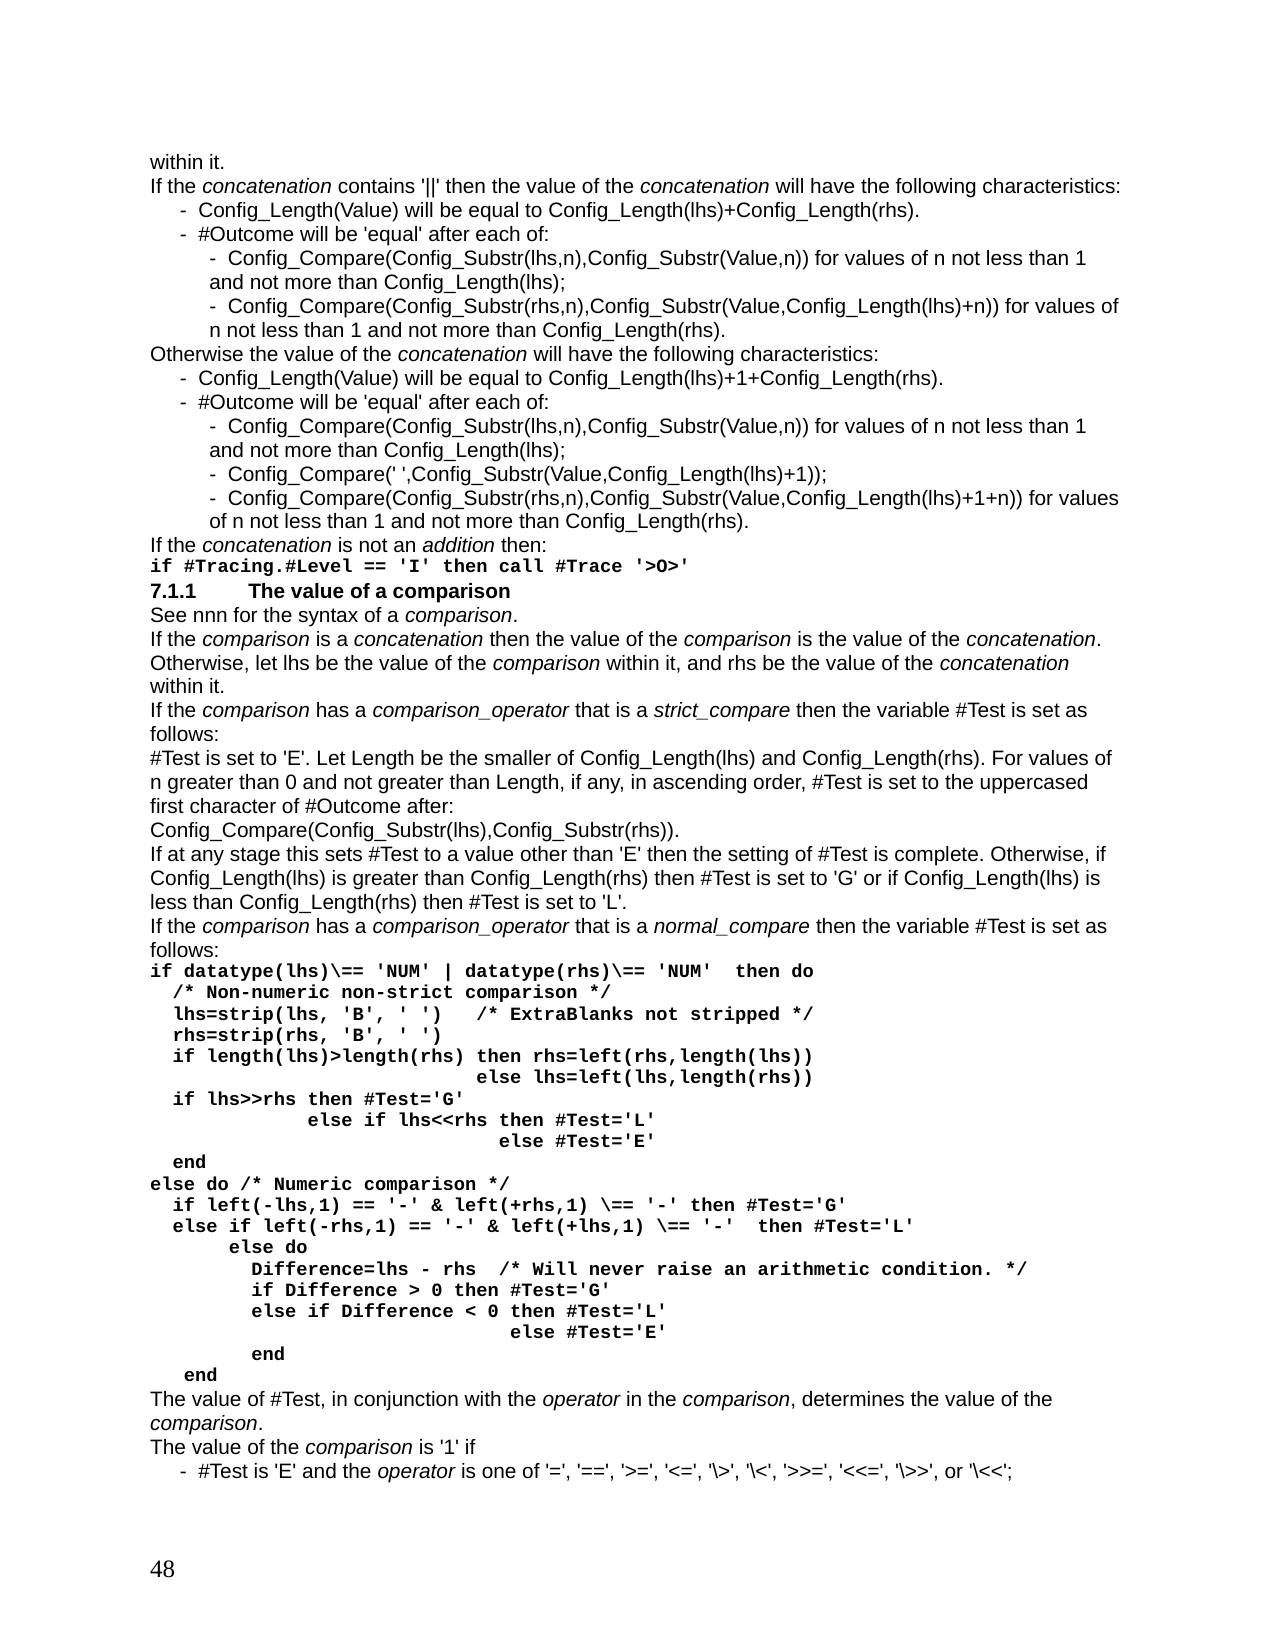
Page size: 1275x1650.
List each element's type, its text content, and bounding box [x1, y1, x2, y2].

text else if lhs<<rhs then #Test='L' [150, 1111, 1125, 1132]
text - Config_Compare(Config_Substr(rhs,n),Config_Substr(Value,Config_Length(lhs)+n)) for values of n not less than 1 and not more than Config_Length(rhs). [209, 294, 1125, 342]
text lhs=strip(lhs, 'B', ' ') /* ExtraBlanks not stripped */ [150, 1004, 1125, 1026]
text else #Test='E' [150, 1323, 1125, 1344]
text Config_Compare(Config_Substr(lhs),Config_Substr(rhs)). [150, 818, 1125, 842]
text - Config_Compare(Config_Substr(rhs,n),Config_Substr(Value,Config_Length(lhs)+1+n)) for values of n not less than 1 and not more than Config_Length(rhs). [209, 485, 1125, 533]
text /* Non-numeric non-strict comparison */ [150, 983, 1125, 1004]
text if datatype(lhs)\== 'NUM' | datatype(rhs)\== 'NUM' then do [150, 962, 1125, 983]
text - Config_Compare(Config_Substr(lhs,n),Config_Substr(Value,n)) for values of n not less than 1 and not more than Config_Length(lhs); [209, 246, 1125, 294]
text If at any stage this sets #Test to a value other than 'E' then the setting of #Test is complete. Otherwise, if Config_Length(lhs) is greater than Config_Length(rhs) then #Test is set to 'G' or if Config_Length(lhs) is less than Config_Length(rhs) then #Test is set to 'L'. [150, 842, 1125, 914]
text if lhs>>rhs then #Test='G' [150, 1089, 1125, 1111]
text else lhs=left(lhs,length(rhs)) [150, 1068, 1125, 1089]
text end [150, 1153, 1125, 1174]
text The value of #Test, in conjunction with the operator in the comparison, determines the value of the comparison. [150, 1387, 1125, 1435]
text Otherwise the value of the concatenation will have the following characteristics: [150, 342, 1125, 366]
text - Config_Compare(' ',Config_Substr(Value,Config_Length(lhs)+1)); [209, 461, 1125, 485]
text rhs=strip(rhs, 'B', ' ') [150, 1026, 1125, 1047]
text if #Tracing.#Level == 'I' then call #Trace '>O>' [150, 557, 1125, 578]
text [150, 150, 1125, 174]
text If the concatenation is not an addition then: [150, 533, 1125, 557]
text end [150, 1366, 1125, 1387]
text - #Outcome will be 'equal' after each of: [179, 222, 1125, 246]
text The value of the comparison is '1' if [150, 1435, 1125, 1459]
text See nnn for the syntax of a comparison. [150, 602, 1125, 626]
text end [150, 1344, 1125, 1366]
text - #Outcome will be 'equal' after each of: [179, 389, 1125, 413]
text Otherwise, let lhs be the value of the comparison within it, and rhs be the value of the concatenation within it. [150, 650, 1125, 698]
text #Test is set to 'E'. Let Length be the smaller of Config_Length(lhs) and Config_Length(rhs). For values of n greater than 0 and not greater than Length, if any, in ascending order, #Test is set to the uppercased first character of #Outcome after: [150, 746, 1125, 818]
text If the concatenation contains '||' then the value of the concatenation will have the following characteristics: [150, 174, 1125, 198]
text - Config_Compare(Config_Substr(lhs,n),Config_Substr(Value,n)) for values of n not less than 1 and not more than Config_Length(lhs); [209, 413, 1125, 461]
text If the comparison has a comparison_operator that is a normal_compare then the variable #Test is set as follows: [150, 914, 1125, 962]
list The value of a comparison [150, 578, 1125, 602]
text If the comparison is a concatenation then the value of the comparison is the value of the concatenation. [150, 626, 1125, 650]
text else do [150, 1238, 1125, 1259]
text if length(lhs)>length(rhs) then rhs=left(rhs,length(lhs)) [150, 1047, 1125, 1068]
text if Difference > 0 then #Test='G' [150, 1281, 1125, 1302]
text else do /* Numeric comparison */ [150, 1174, 1125, 1196]
text else #Test='E' [150, 1132, 1125, 1153]
text Difference=lhs - rhs /* Will never raise an arithmetic condition. */ [150, 1259, 1125, 1281]
text If the comparison has a comparison_operator that is a strict_compare then the variable #Test is set as follows: [150, 698, 1125, 746]
text - Config_Length(Value) will be equal to Config_Length(lhs)+Config_Length(rhs). [179, 198, 1125, 222]
text else if left(-rhs,1) == '-' & left(+lhs,1) \== '-' then #Test='L' [150, 1217, 1125, 1238]
text - Config_Length(Value) will be equal to Config_Length(lhs)+1+Config_Length(rhs). [179, 366, 1125, 389]
text - #Test is 'E' and the operator is one of '=', '==', '>=', '<=', '\>', '\<', '>>=', '<<=', '\>>', or '\<<'; [179, 1459, 1125, 1483]
text else if Difference < 0 then #Test='L' [150, 1302, 1125, 1323]
text if left(-lhs,1) == '-' & left(+rhs,1) \== '-' then #Test='G' [150, 1196, 1125, 1217]
